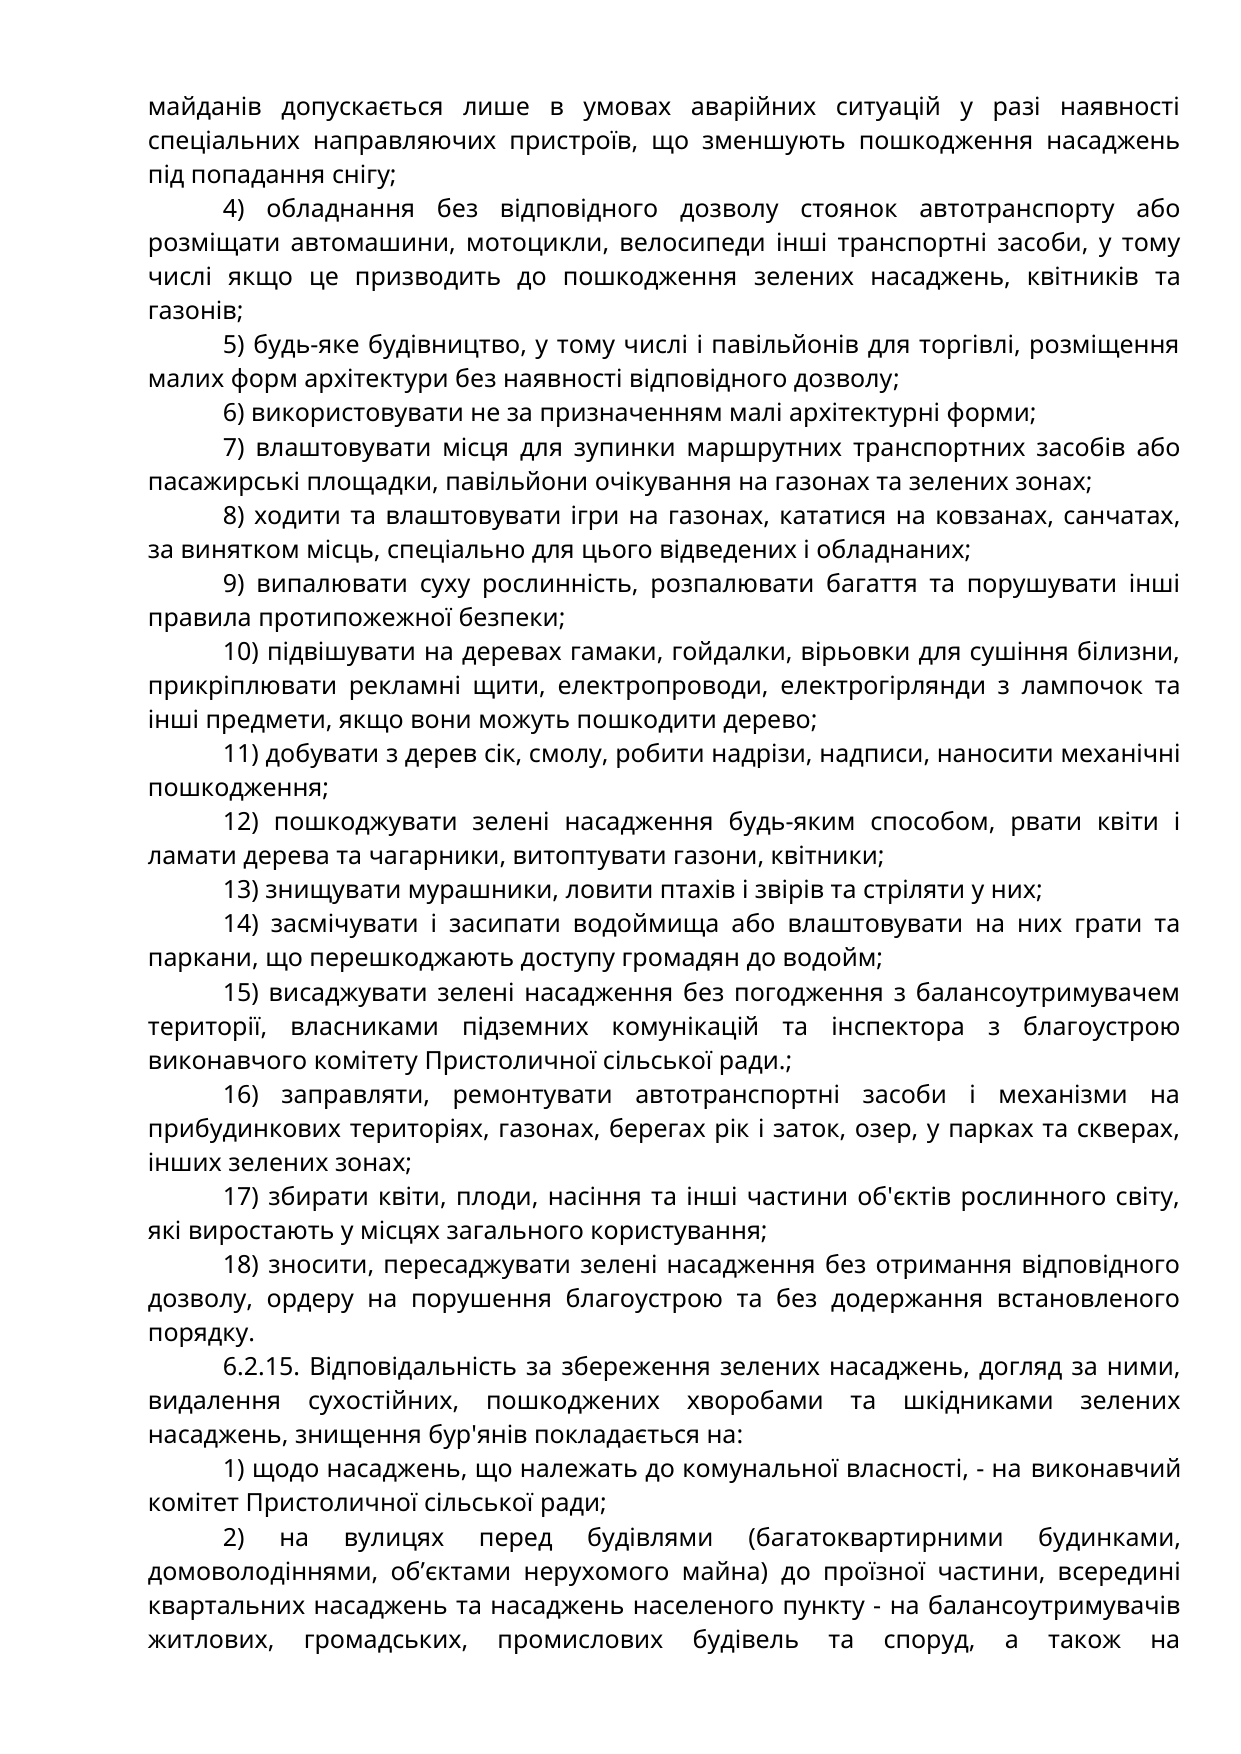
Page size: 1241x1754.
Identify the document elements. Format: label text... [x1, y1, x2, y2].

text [148, 1519, 1181, 1655]
text 17) збирати квіти, плоди, насіння та інші частини об'єктів рослинного світу, які виростають у місцях загального користування; [148, 1178, 1181, 1247]
text 8) ходити та влаштовувати ігри на газонах, кататися на ковзанах, санчатах, за винятком місць, спеціально для цього відведених і обладнаних; [148, 497, 1181, 565]
text 6.2.15. Відповідальність за збереження зелених насаджень, догляд за ними, видалення сухостійних, пошкоджених хворобами та шкідниками зелених насаджень, знищення бур'янів покладається на: [148, 1349, 1181, 1451]
text 9) випалювати суху рослинність, розпалювати багаття та порушувати інші правила протипожежної безпеки; [148, 565, 1181, 633]
text 7) влаштовувати місця для зупинки маршрутних транспортних засобів або пасажирські площадки, павільйони очікування на газонах та зелених зонах; [148, 429, 1181, 497]
text 12) пошкоджувати зелені насадження будь-яким способом, рвати квіти і ламати дерева та чагарники, витоптувати газони, квітники; [148, 804, 1181, 872]
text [148, 88, 1181, 191]
text 10) підвішувати на деревах гамаки, гойдалки, вірьовки для сушіння білизни, прикріплювати рекламні щити, електропроводи, електрогірлянди з лампочок та інші предмети, якщо вони можуть пошкодити дерево; [148, 633, 1181, 736]
text 14) засмічувати і засипати водоймища або влаштовувати на них грати та паркани, що перешкоджають доступу громадян до водойм; [148, 906, 1181, 974]
text 18) зносити, пересаджувати зелені насадження без отримання відповідного дозволу, ордеру на порушення благоустрою та без додержання встановленого порядку. [148, 1247, 1181, 1349]
text 11) добувати з дерев сік, смолу, робити надрізи, надписи, наносити механічні пошкодження; [148, 736, 1181, 804]
text 6) використовувати не за призначенням малі архітектурні форми; [148, 395, 1181, 429]
text 4) обладнання без відповідного дозволу стоянок автотранспорту або розміщати автомашини, мотоцикли, велосипеди інші транспортні засоби, у тому числі якщо це призводить до пошкодження зелених насаджень, квітників та газонів; [148, 191, 1181, 327]
text 15) висаджувати зелені насадження без погодження з балансоутримувачем території, власниками підземних комунікацій та інспектора з благоустрою виконавчого комітету Пристоличної сільської ради.; [148, 974, 1181, 1076]
text 13) знищувати мурашники, ловити птахів і звірів та стріляти у них; [148, 872, 1181, 906]
text 16) заправляти, ремонтувати автотранспортні засоби і механізми на прибудинкових територіях, газонах, берегах рік і заток, озер, у парках та скверах, інших зелених зонах; [148, 1076, 1181, 1178]
text 5) будь-яке будівництво, у тому числі і павільйонів для торгівлі, розміщення малих форм архітектури без наявності відповідного дозволу; [148, 327, 1181, 395]
text 1) щодо насаджень, що належать до комунальної власності, - на виконавчий комітет Пристоличної сільської ради; [148, 1451, 1181, 1519]
